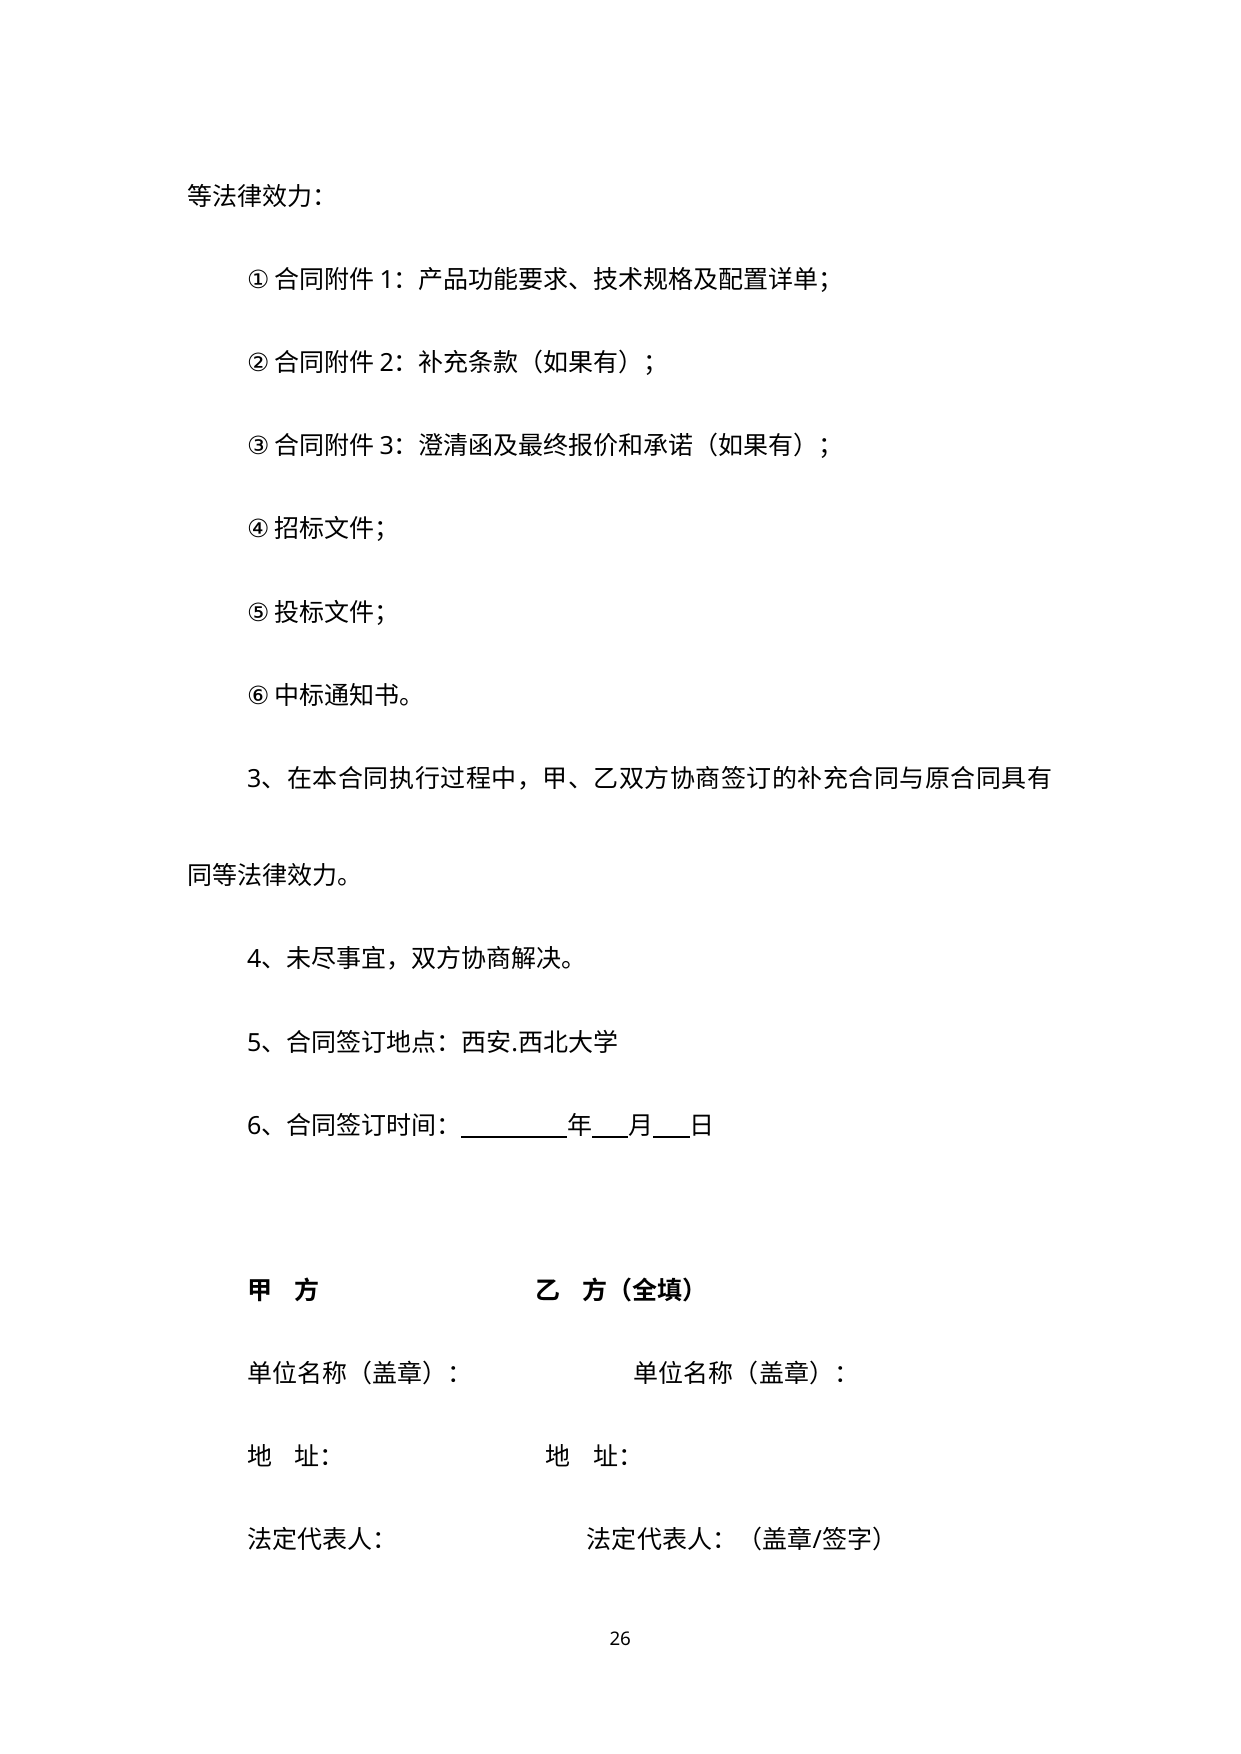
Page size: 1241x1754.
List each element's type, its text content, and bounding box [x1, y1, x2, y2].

text 甲 方 乙 方（全填） [187, 1256, 1053, 1321]
text 地 址： 地 址： [187, 1422, 1053, 1487]
text 6、合同签订时间： 年 月 日 [187, 1091, 1053, 1156]
text 5、合同签订地点：西安.西北大学 [187, 1008, 1053, 1073]
text ②合同附件2：补充条款（如果有）； [187, 328, 1053, 393]
text ⑤投标文件； [187, 578, 1053, 643]
text ⑥中标通知书。 [187, 661, 1053, 726]
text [187, 162, 1053, 227]
text 法定代表人： 法定代表人：（盖章/签字） [187, 1505, 1053, 1570]
text 4、未尽事宜，双方协商解决。 [187, 924, 1053, 989]
text 3、在本合同执行过程中，甲、乙双方协商签订的补充合同与原合同具有同等法律效力。 [187, 744, 1053, 906]
text ③合同附件3：澄清函及最终报价和承诺（如果有）； [187, 411, 1053, 476]
text 单位名称（盖章）： 单位名称（盖章）： [187, 1339, 1053, 1404]
text ④招标文件； [187, 494, 1053, 559]
text ①合同附件1：产品功能要求、技术规格及配置详单； [187, 245, 1053, 310]
